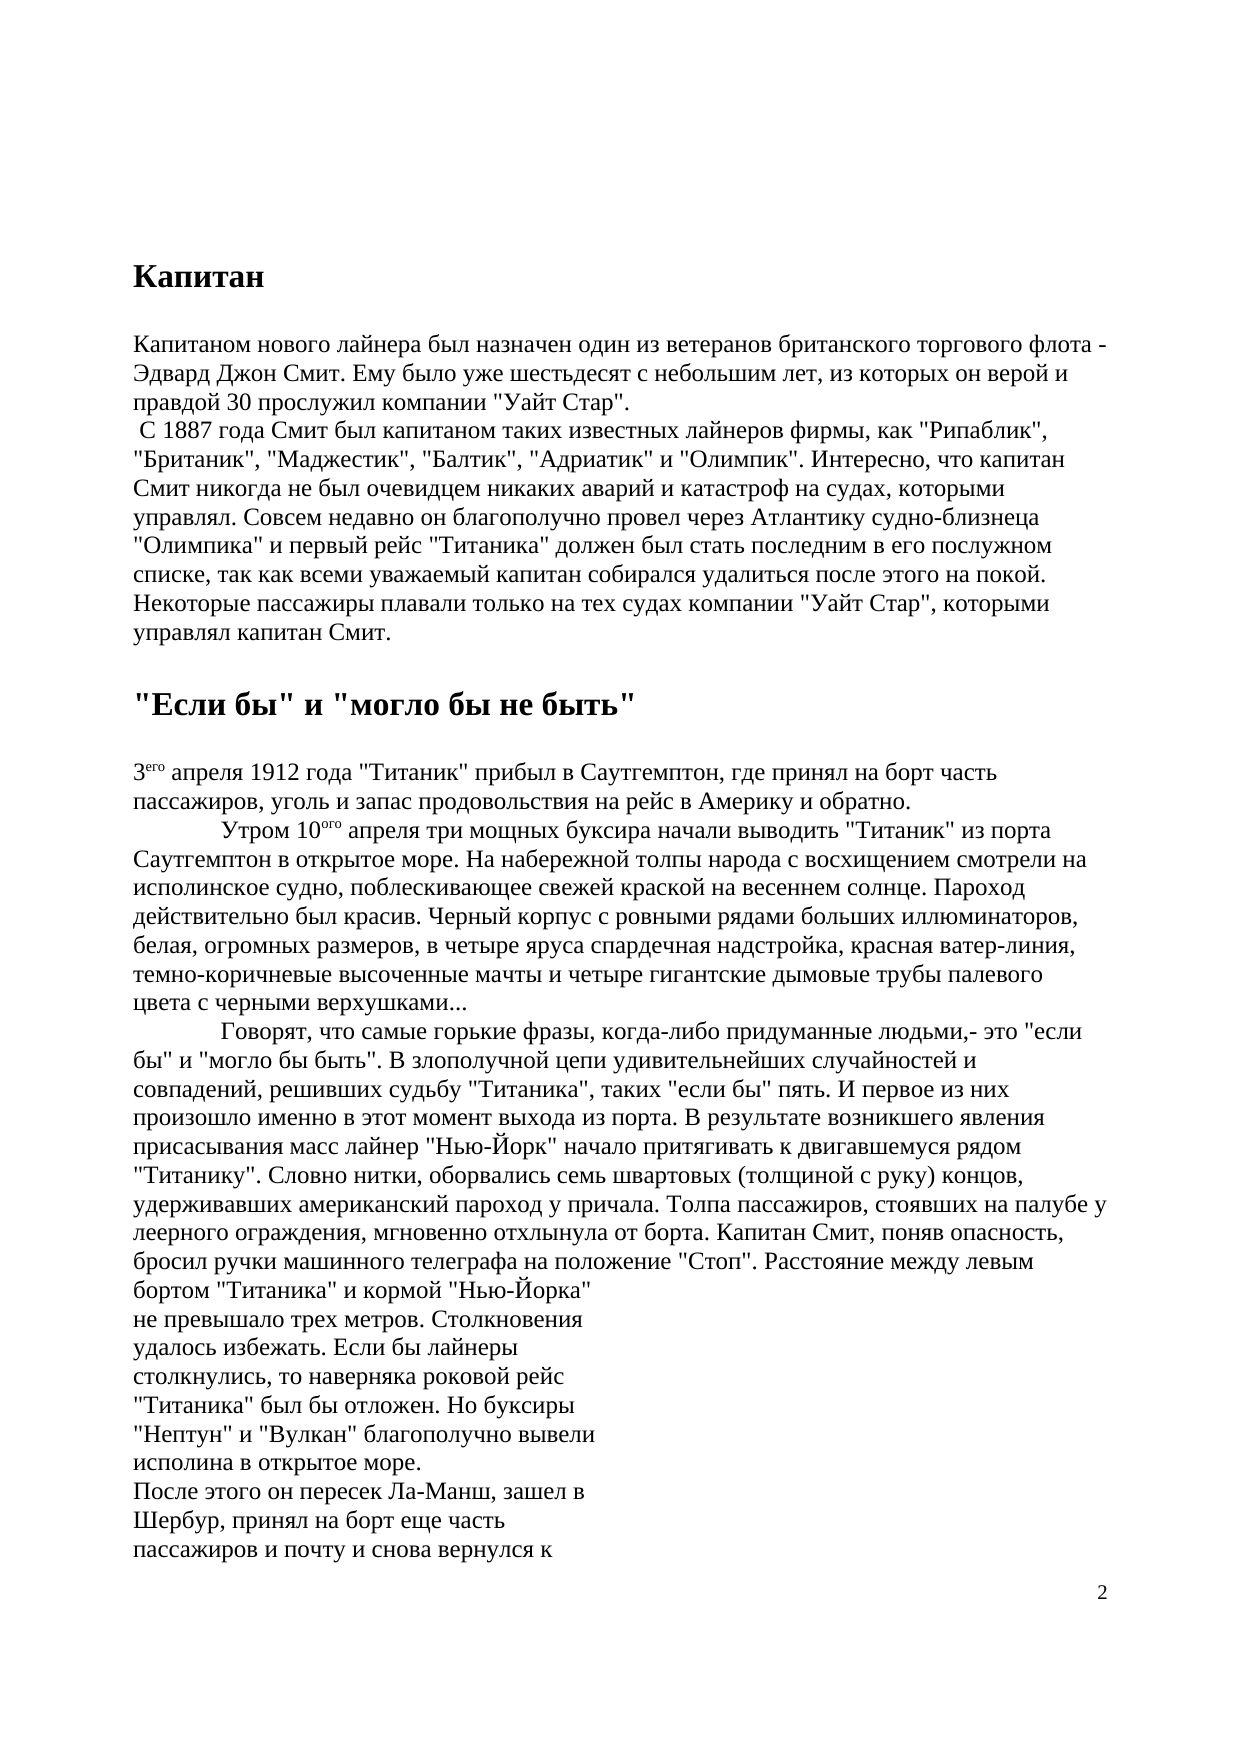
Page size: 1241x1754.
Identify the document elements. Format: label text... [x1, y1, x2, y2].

text Капитаном нового лайнера был назначен один из ветеранов британского торгового флота - Эдвард Джон Смит. Ему было уже шестьдесят с небольшим лет, из которых он верой и правдой 30 прослужил компании "Уайт Стар". [133, 329, 1108, 415]
text 3его апреля 1912 года "Титаник" прибыл в Саутгемптон, где принял на борт часть пассажиров, уголь и запас продовольствия на рейс в Америку и обратно. [133, 757, 1108, 815]
text Утром 10ого апреля три мощных буксира начали выводить "Титаник" из порта Саутгемптон в открытое море. На набережной толпы народа с восхищением смотрели на исполинское судно, поблескивающее свежей краской на весеннем солнце. Пароход действительно был красив. Черный корпус с ровными рядами больших иллюминаторов, белая, огромных размеров, в четыре яруса спардечная надстройка, красная ватер-линия, темно-коричневые высоченные мачты и четыре гигантские дымовые трубы палевого цвета с черными верхушками... [133, 815, 1108, 1016]
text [133, 1476, 1108, 1562]
text "Если бы" и "могло бы не быть" [133, 684, 1108, 723]
text С 1887 года Смит был капитаном таких известных лайнеров фирмы, как "Рипаблик", "Британик", "Маджестик", "Балтик", "Адриатик" и "Олимпик". Интересно, что капитан Смит никогда не был очевидцем никаких аварий и катастроф на судах, которыми управлял. Совсем недавно он благополучно провел через Атлантику судно-близнеца "Олимпика" и первый рейс "Титаника" должен был стать последним в его послужном списке, так как всеми уважаемый капитан собирался удалиться после этого на покой. Некоторые пассажиры плавали только на тех судах компании "Уайт Стар", которыми управлял капитан Смит. [133, 415, 1108, 645]
text Говорят, что самые горькие фразы, когда-либо придуманные людьми,- это "если бы" и "могло бы быть". В злополучной цепи удивительнейших случайностей и совпадений, решивших судьбу "Титаника", таких "если бы" пять. И первое из них произошло именно в этот момент выхода из порта. В результате возникшего явления присасывания масс лайнер "Нью-Йорк" начало притягивать к двигавшемуся рядом "Титанику". Словно нитки, оборвались семь швартовых (толщиной с руку) концов, удерживавших американский пароход у причала. Толпа пассажиров, стоявших на палубе у леерного ограждения, мгновенно отхлынула от борта. Капитан Смит, поняв опасность, бросил ручки машинного телеграфа на положение "Стоп". Расстояние между левым бортом "Титаника" и кормой "Нью-Йорка" не превышало трех метров. Столкновения удалось избежать. Если бы лайнеры столкнулись, то наверняка роковой рейс "Титаника" был бы отложен. Но буксиры "Нептун" и "Вулкан" благополучно вывели исполина в открытое море. [133, 1016, 1108, 1476]
text Капитан [133, 256, 1108, 295]
